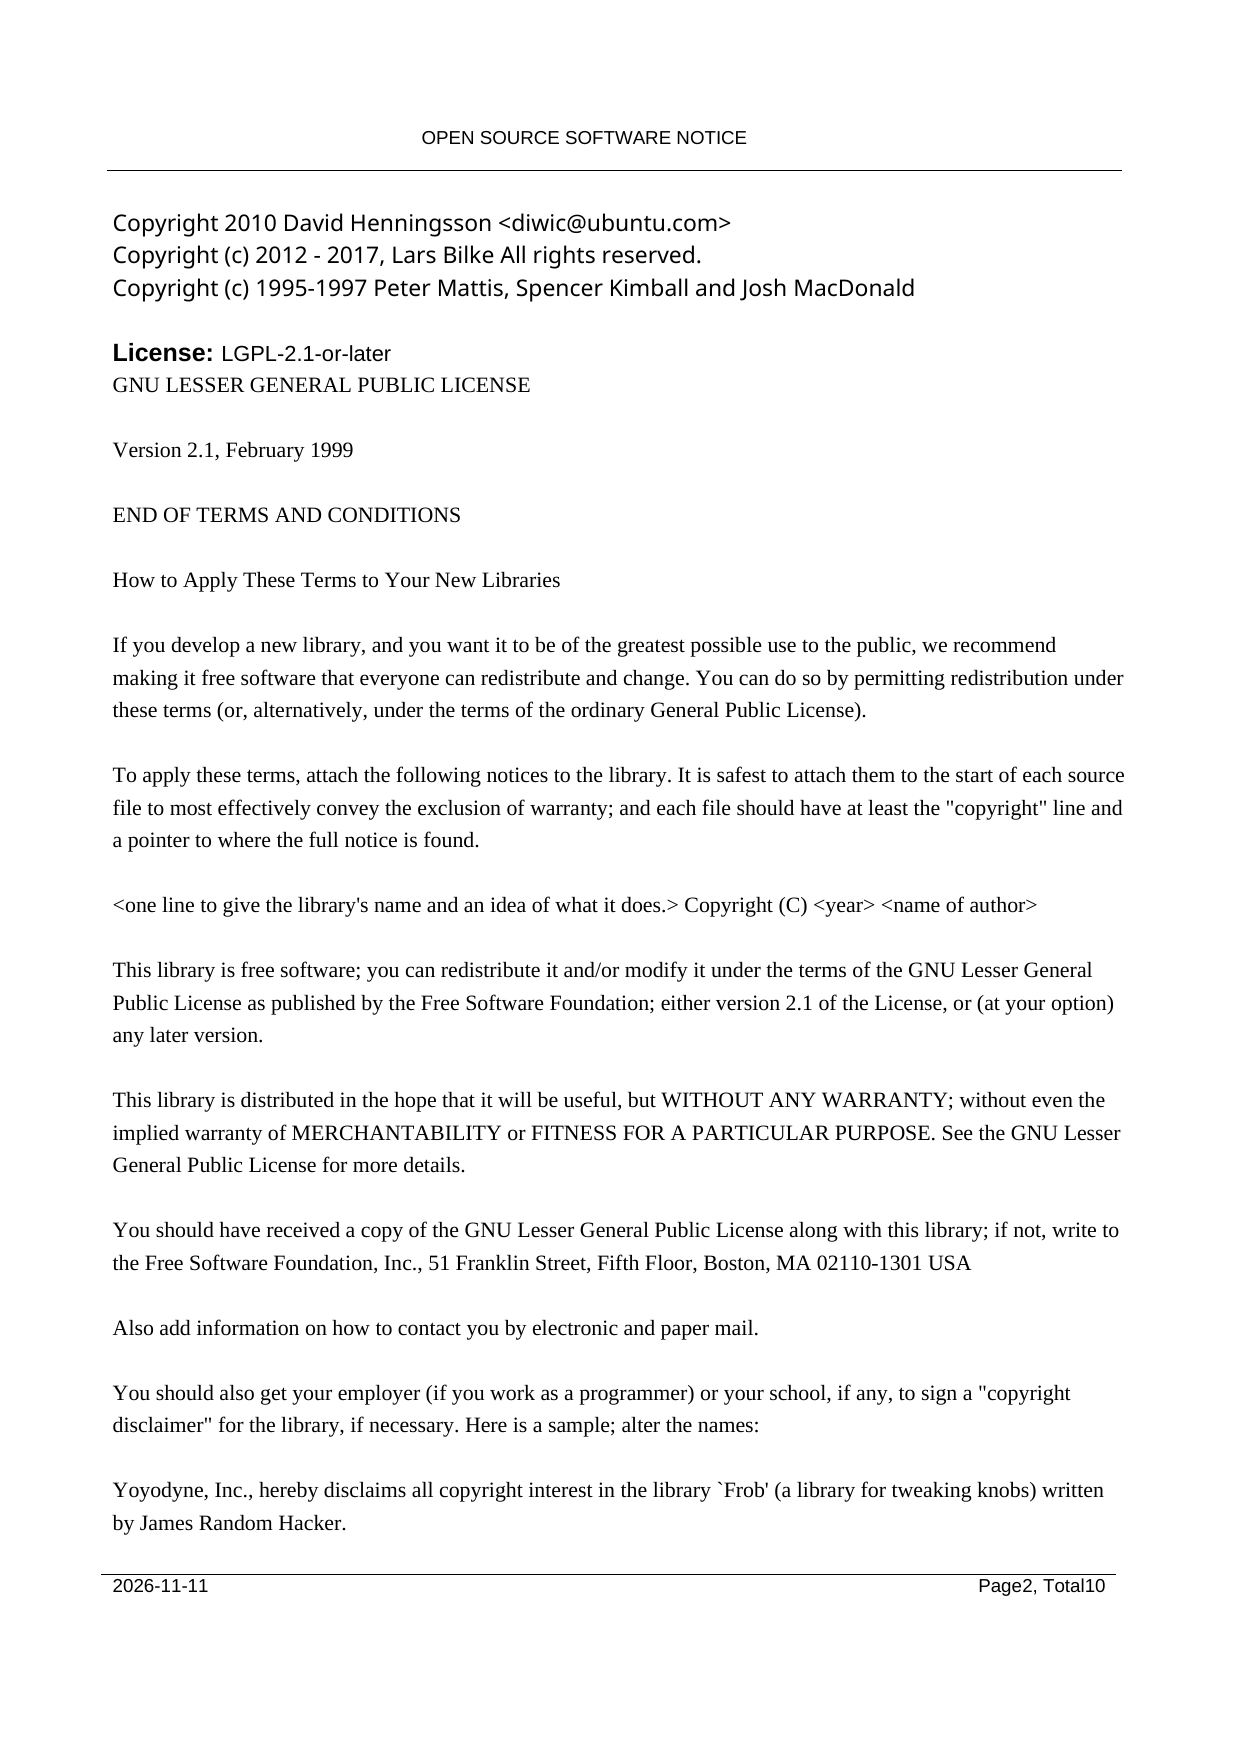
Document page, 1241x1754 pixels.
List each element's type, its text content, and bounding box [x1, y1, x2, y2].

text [112, 369, 1128, 1539]
text License: LGPL-2.1-or-later [112, 336, 1128, 369]
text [112, 206, 1128, 336]
